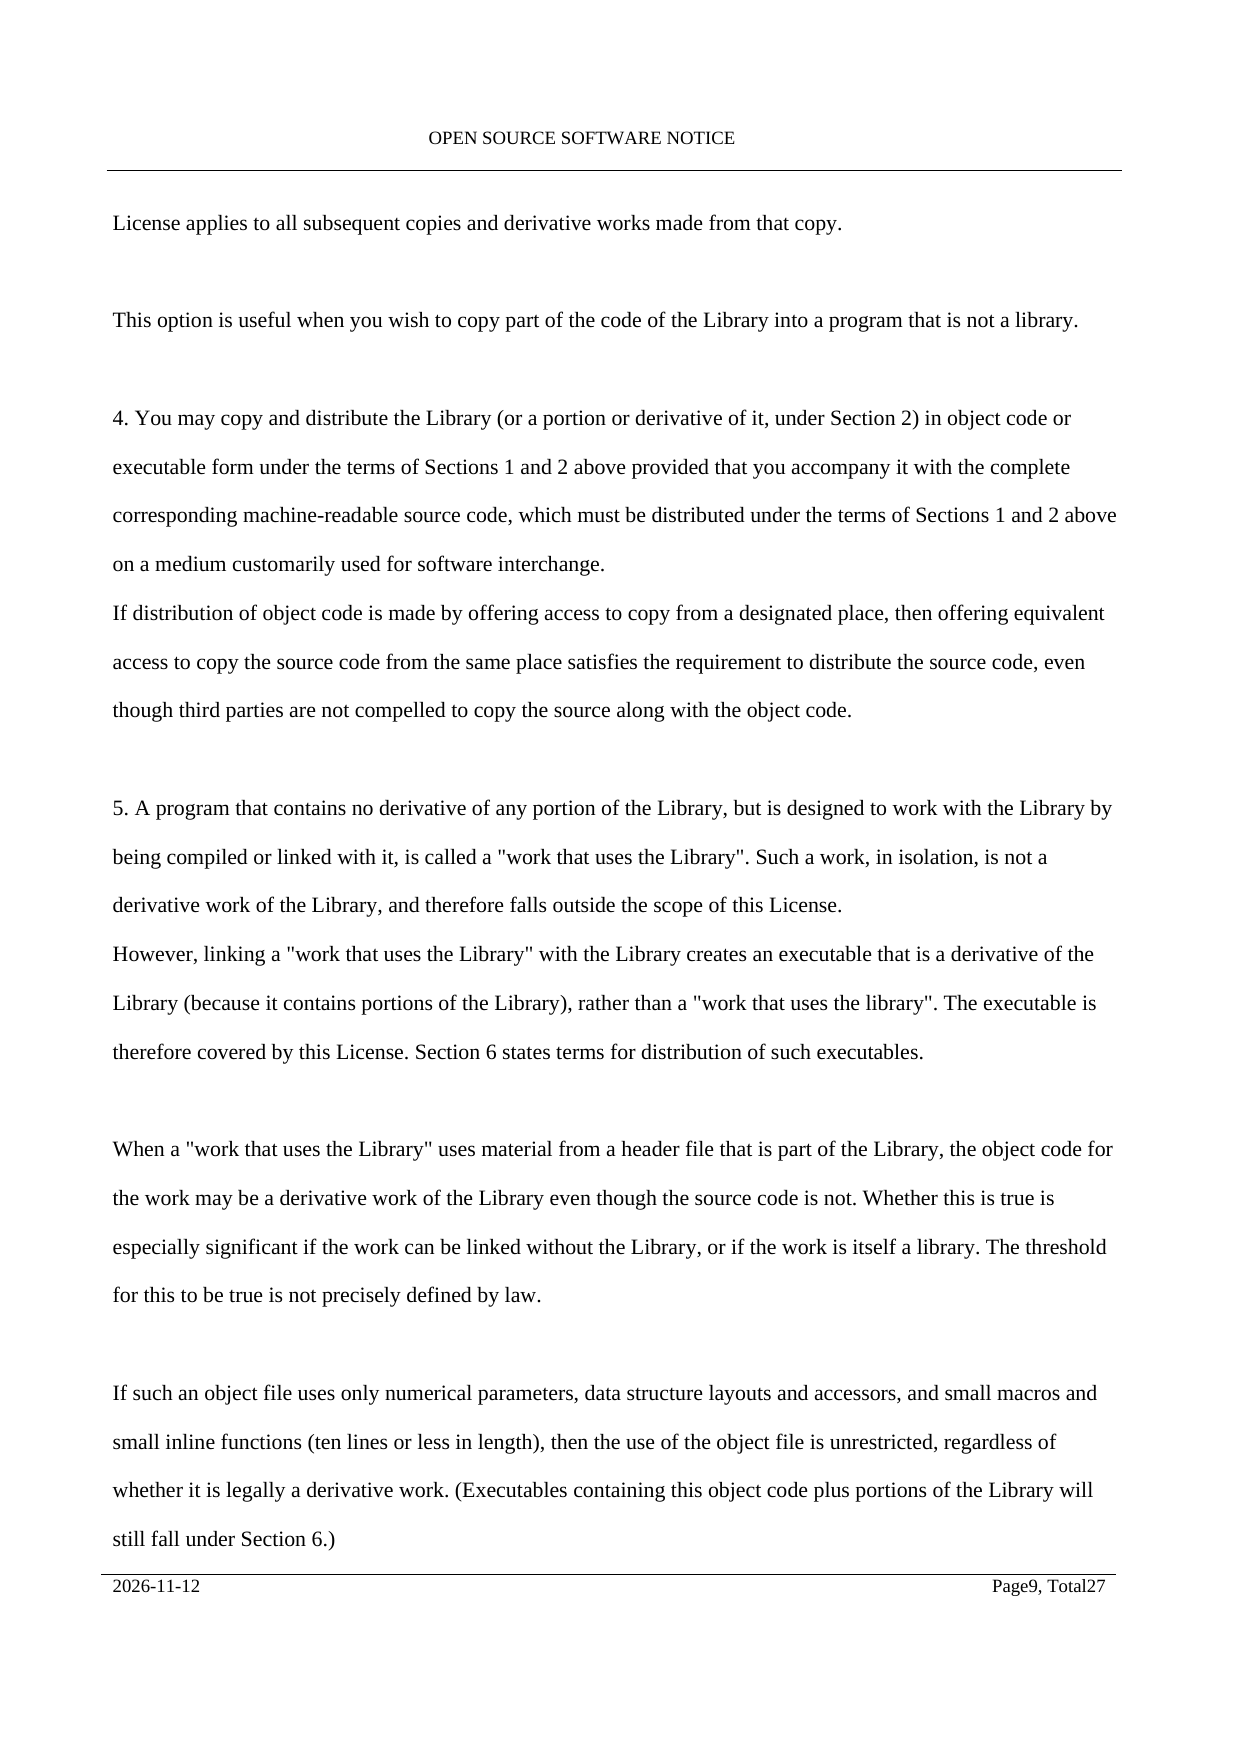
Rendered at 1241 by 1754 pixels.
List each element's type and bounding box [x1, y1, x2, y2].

text [112, 206, 1128, 1555]
